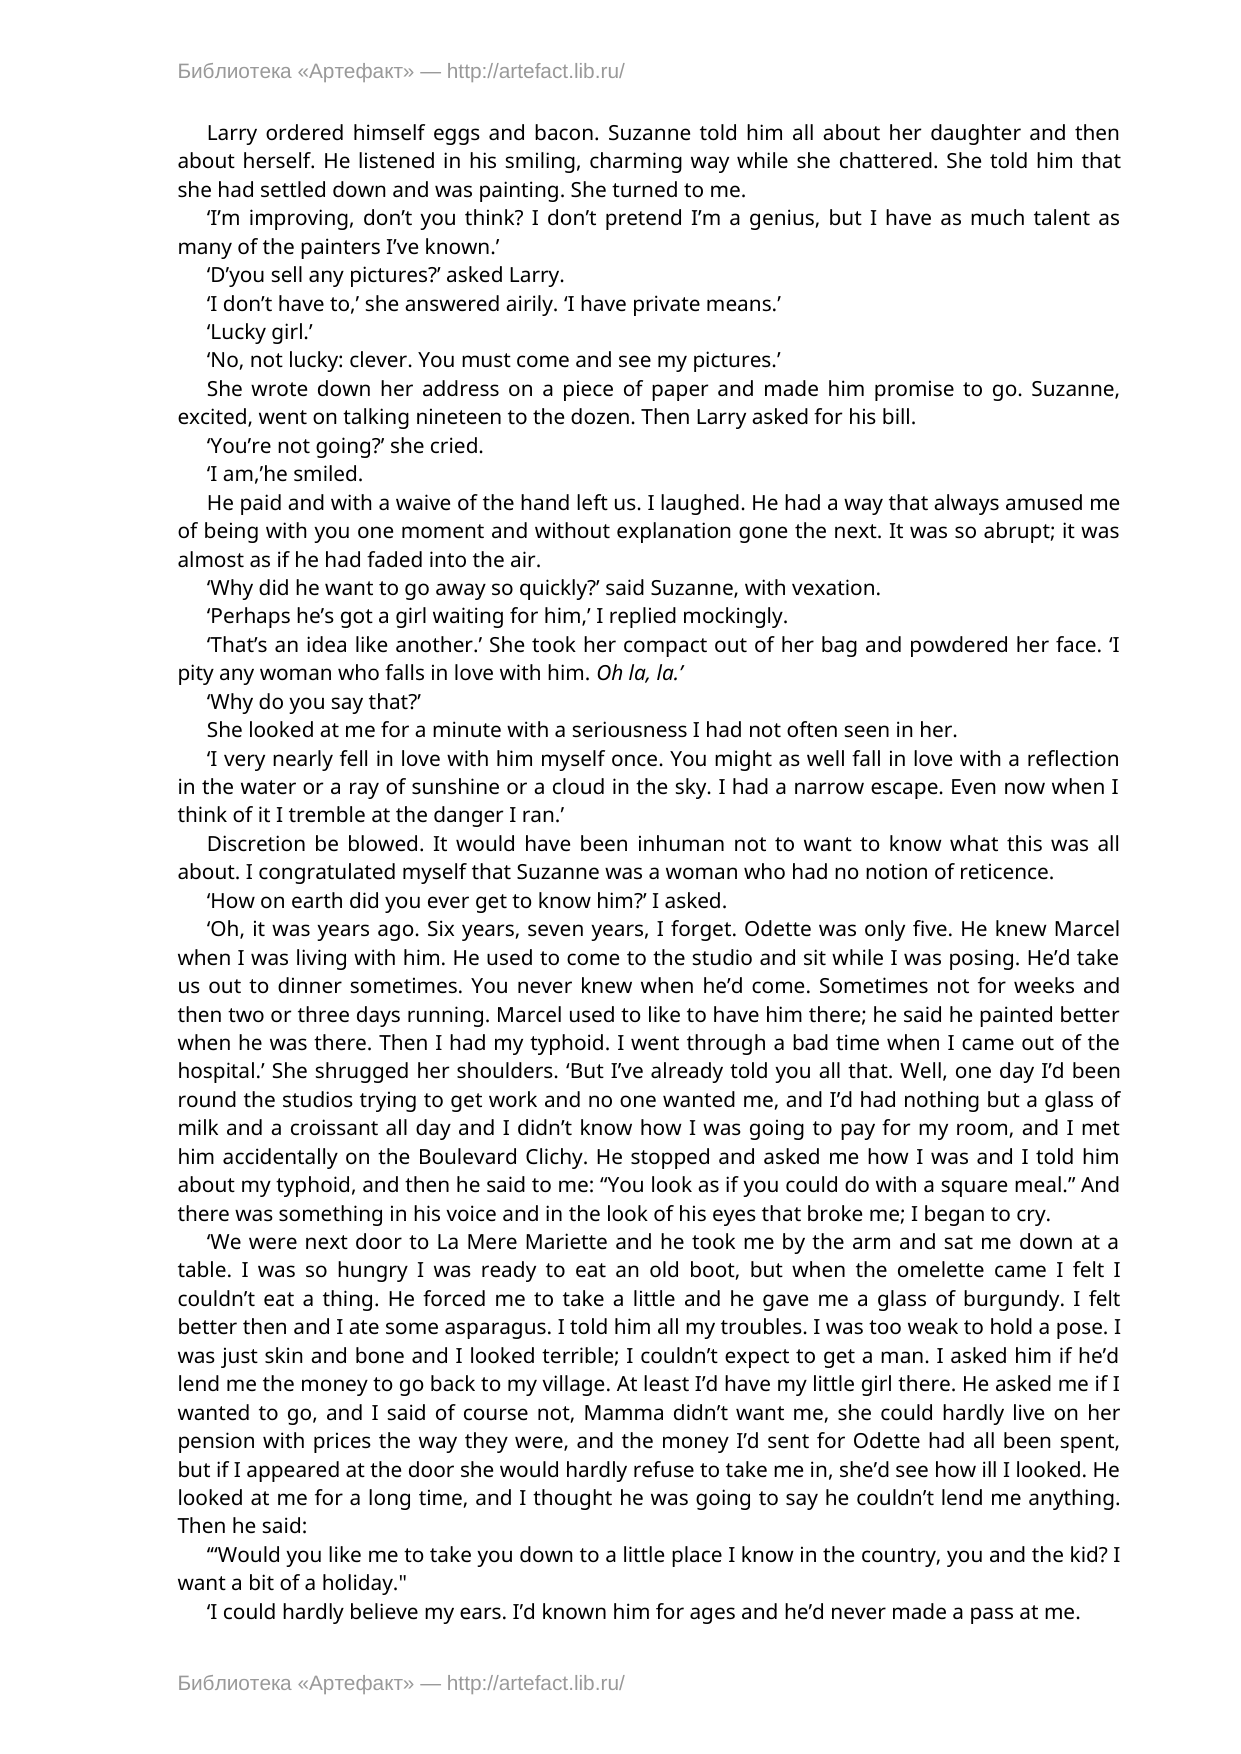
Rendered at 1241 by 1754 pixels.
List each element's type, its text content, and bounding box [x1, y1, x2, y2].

text ‘I could hardly believe my ears. I’d known him for ages and he’d never made a pass at me. [177, 1597, 1122, 1625]
text ‘How on earth did you ever get to know him?’ I asked. [177, 886, 1122, 914]
text ‘I’m improving, don’t you think? I don’t pretend I’m a genius, but I have as much talent as many of the painters I’ve known.’ [177, 203, 1122, 260]
text ‘No, not lucky: clever. You must come and see my pictures.’ [177, 346, 1122, 374]
text ‘I very nearly fell in love with him myself once. You might as well fall in love with a reflection in the water or a ray of sunshine or a cloud in the sky. I had a narrow escape. Even now when I think of it I tremble at the danger I ran.’ [177, 744, 1122, 829]
text ‘That’s an idea like another.’ She took her compact out of her bag and powdered her face. ‘I pity any woman who falls in love with him. Oh la, la.’ [177, 630, 1122, 687]
text ‘I don’t have to,’ she answered airily. ‘I have private means.’ [177, 289, 1122, 317]
text ‘I am,’he smiled. [177, 459, 1122, 488]
text ‘“Would you like me to take you down to a little place I know in the country, you and the kid? I want a bit of a holiday." [177, 1540, 1122, 1597]
text She wrote down her address on a piece of paper and made him promise to go. Suzanne, excited, went on talking nineteen to the dozen. Then Larry asked for his bill. [177, 374, 1122, 431]
text Discretion be blowed. It would have been inhuman not to want to know what this was all about. I congratulated myself that Suzanne was a woman who had no notion of reticence. [177, 829, 1122, 886]
text ‘Why did he want to go away so quickly?’ said Suzanne, with vexation. [177, 573, 1122, 602]
text Larry ordered himself eggs and bacon. Suzanne told him all about her daughter and then about herself. He listened in his smiling, charming way while she chattered. She told him that she had settled down and was painting. She turned to me. [177, 118, 1122, 203]
text ‘Why do you say that?’ [177, 687, 1122, 715]
text He paid and with a waive of the hand left us. I laughed. He had a way that always amused me of being with you one moment and without explanation gone the next. It was so abrupt; it was almost as if he had faded into the air. [177, 488, 1122, 573]
text ‘Perhaps he’s got a girl waiting for him,’ I replied mockingly. [177, 602, 1122, 630]
text She looked at me for a minute with a seriousness I had not often seen in her. [177, 715, 1122, 744]
text ‘D’you sell any pictures?’ asked Larry. [177, 260, 1122, 289]
text ‘Lucky girl.’ [177, 317, 1122, 346]
text ‘Oh, it was years ago. Six years, seven years, I forget. Odette was only five. He knew Marcel when I was living with him. He used to come to the studio and sit while I was posing. He’d take us out to dinner sometimes. You never knew when he’d come. Sometimes not for weeks and then two or three days running. Marcel used to like to have him there; he said he painted better when he was there. Then I had my typhoid. I went through a bad time when I came out of the hospital.’ She shrugged her shoulders. ‘But I’ve already told you all that. Well, one day I’d been round the studios trying to get work and no one wanted me, and I’d had nothing but a glass of milk and a croissant all day and I didn’t know how I was going to pay for my room, and I met him accidentally on the Boulevard Clichy. He stopped and asked me how I was and I told him about my typhoid, and then he said to me: “You look as if you could do with a square meal.” And there was something in his voice and in the look of his eyes that broke me; I began to cry. [177, 914, 1122, 1227]
text ‘You’re not going?’ she cried. [177, 431, 1122, 459]
text ‘We were next door to La Mere Mariette and he took me by the arm and sat me down at a table. I was so hungry I was ready to eat an old boot, but when the omelette came I felt I couldn’t eat a thing. He forced me to take a little and he gave me a glass of burgundy. I felt better then and I ate some asparagus. I told him all my troubles. I was too weak to hold a pose. I was just skin and bone and I looked terrible; I couldn’t expect to get a man. I asked him if he’d lend me the money to go back to my village. At least I’d have my little girl there. He asked me if I wanted to go, and I said of course not, Mamma didn’t want me, she could hardly live on her pension with prices the way they were, and the money I’d sent for Odette had all been spent, but if I appeared at the door she would hardly refuse to take me in, she’d see how ill I looked. He looked at me for a long time, and I thought he was going to say he couldn’t lend me anything. Then he said: [177, 1227, 1122, 1540]
